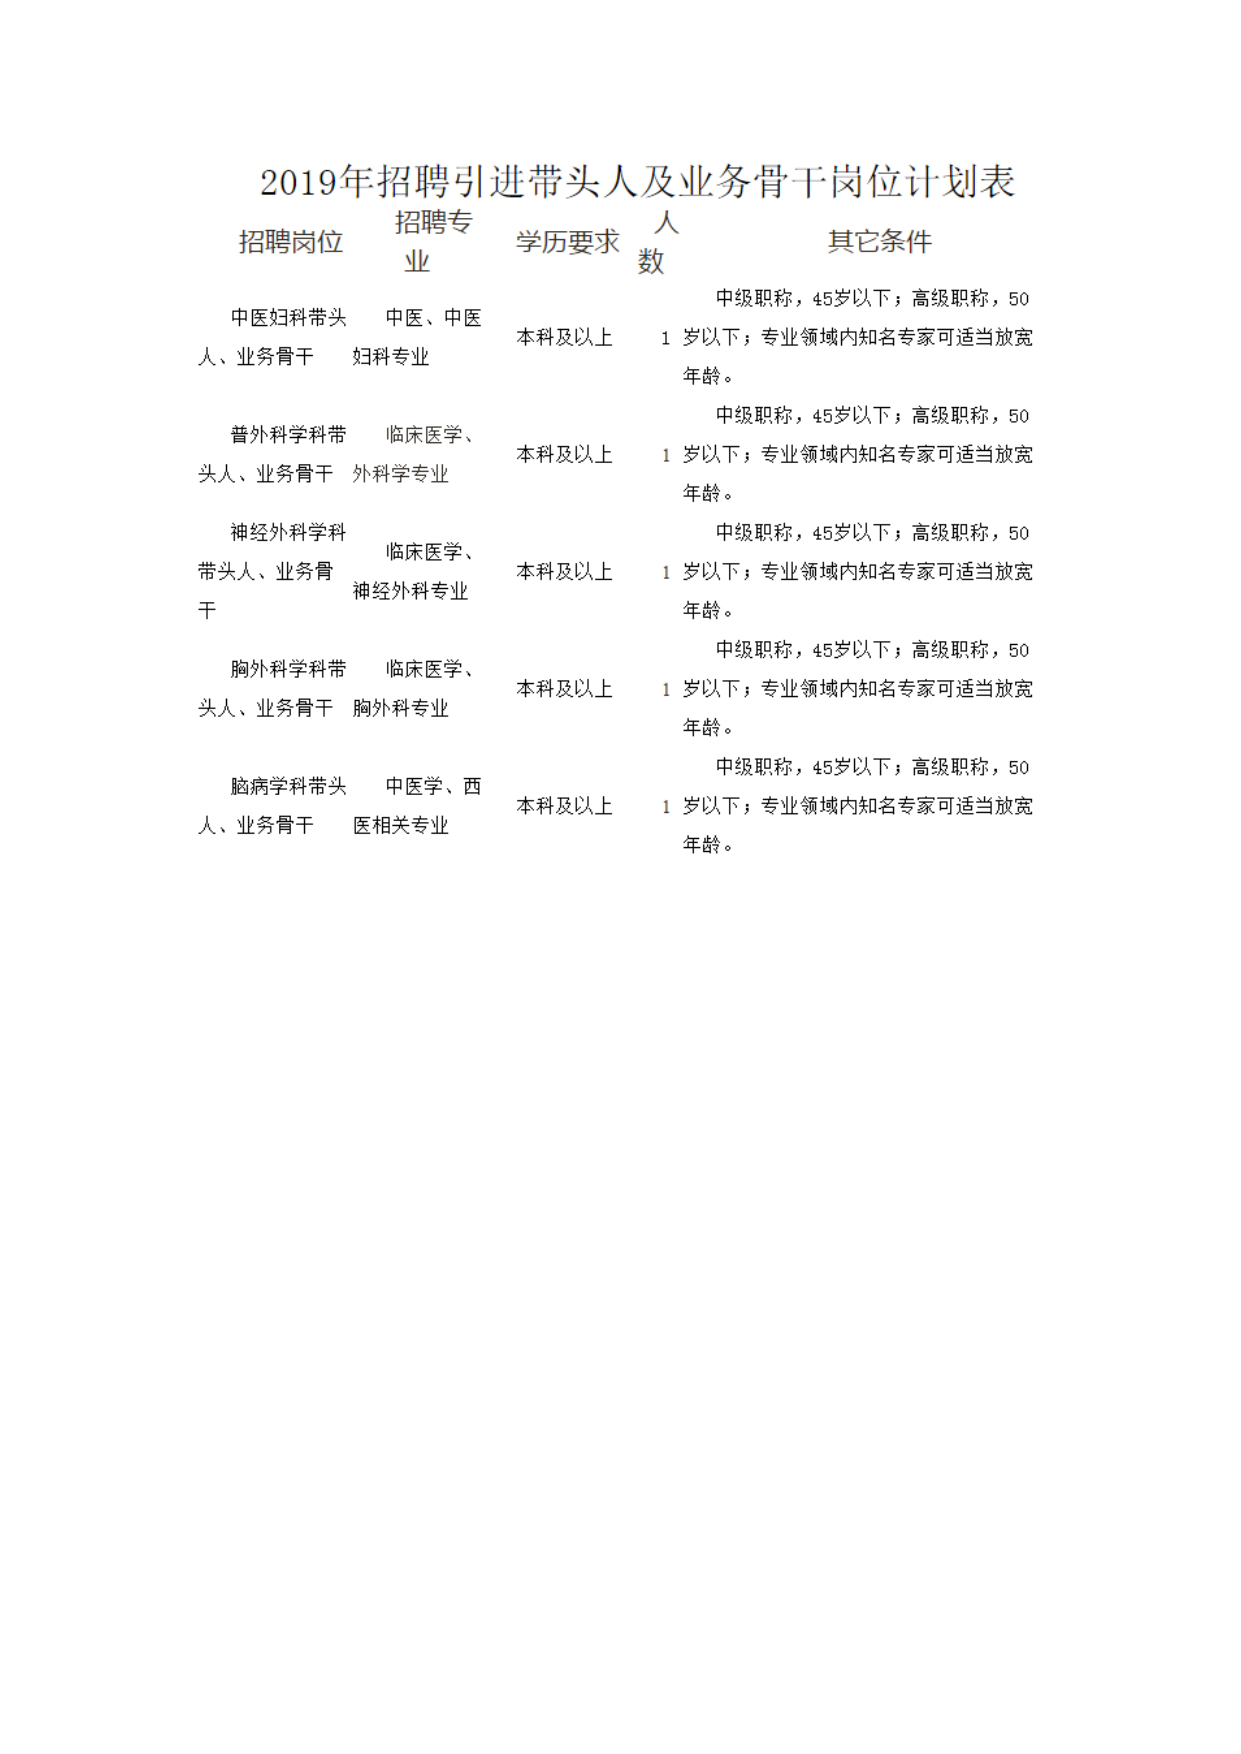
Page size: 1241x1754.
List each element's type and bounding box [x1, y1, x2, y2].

picture [187, 162, 1053, 864]
